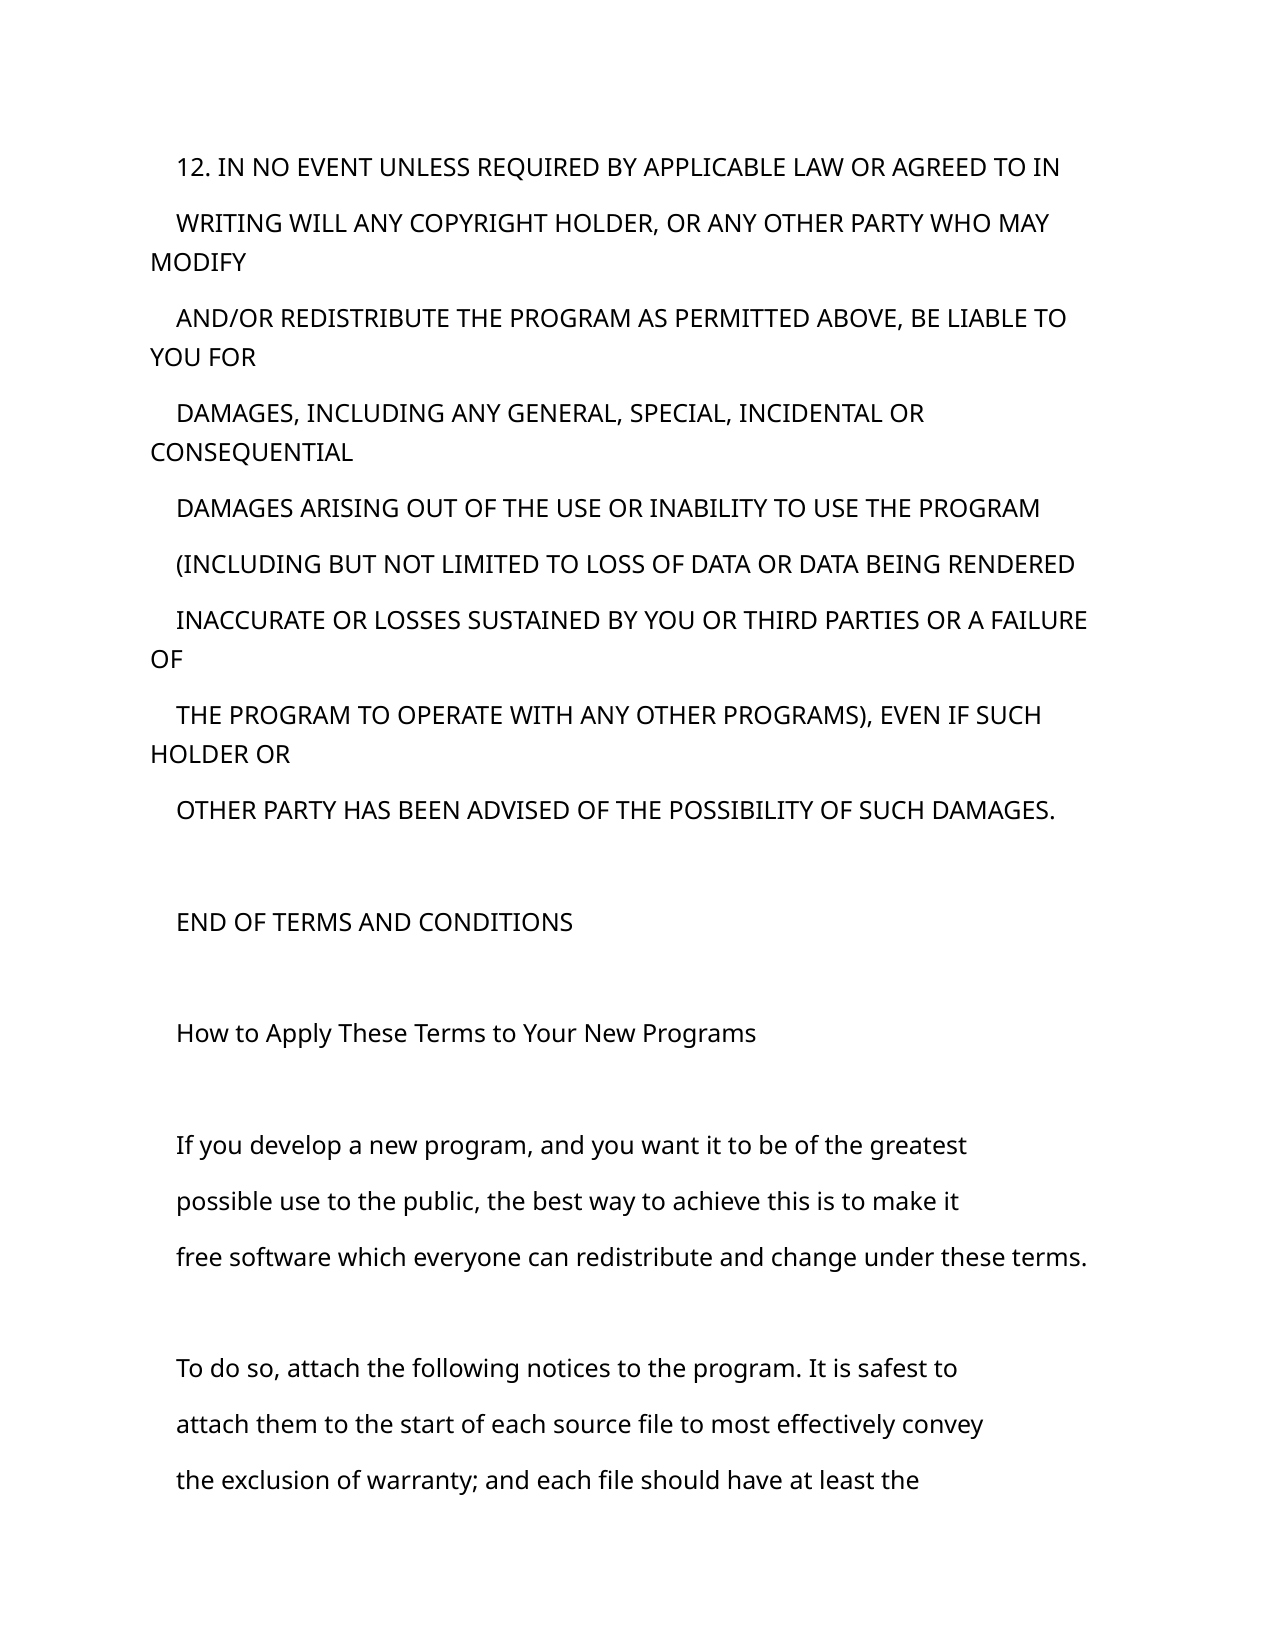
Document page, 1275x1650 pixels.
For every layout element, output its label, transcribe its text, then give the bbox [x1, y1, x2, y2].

text DAMAGES ARISING OUT OF THE USE OR INABILITY TO USE THE PROGRAM [150, 491, 1125, 525]
text the exclusion of warranty; and each file should have at least the [150, 1462, 1125, 1497]
text 12. IN NO EVENT UNLESS REQUIRED BY APPLICABLE LAW OR AGREED TO IN [150, 150, 1125, 184]
text DAMAGES, INCLUDING ANY GENERAL, SPECIAL, INCIDENTAL OR CONSEQUENTIAL [150, 396, 1125, 469]
text INACCURATE OR LOSSES SUSTAINED BY YOU OR THIRD PARTIES OR A FAILURE OF [150, 602, 1125, 676]
text THE PROGRAM TO OPERATE WITH ANY OTHER PROGRAMS), EVEN IF SUCH HOLDER OR [150, 697, 1125, 771]
text attach them to the start of each source file to most effectively convey [150, 1407, 1125, 1441]
text OTHER PARTY HAS BEEN ADVISED OF THE POSSIBILITY OF SUCH DAMAGES. [150, 792, 1125, 827]
text (INCLUDING BUT NOT LIMITED TO LOSS OF DATA OR DATA BEING RENDERED [150, 547, 1125, 581]
text WRITING WILL ANY COPYRIGHT HOLDER, OR ANY OTHER PARTY WHO MAY MODIFY [150, 206, 1125, 279]
text To do so, attach the following notices to the program. It is safest to [150, 1351, 1125, 1385]
text AND/OR REDISTRIBUTE THE PROGRAM AS PERMITTED ABOVE, BE LIABLE TO YOU FOR [150, 301, 1125, 374]
text free software which everyone can redistribute and change under these terms. [150, 1239, 1125, 1273]
text possible use to the public, the best way to achieve this is to make it [150, 1183, 1125, 1217]
text How to Apply These Terms to Your New Programs [150, 1016, 1125, 1050]
text END OF TERMS AND CONDITIONS [150, 904, 1125, 938]
text If you develop a new program, and you want it to be of the greatest [150, 1127, 1125, 1162]
